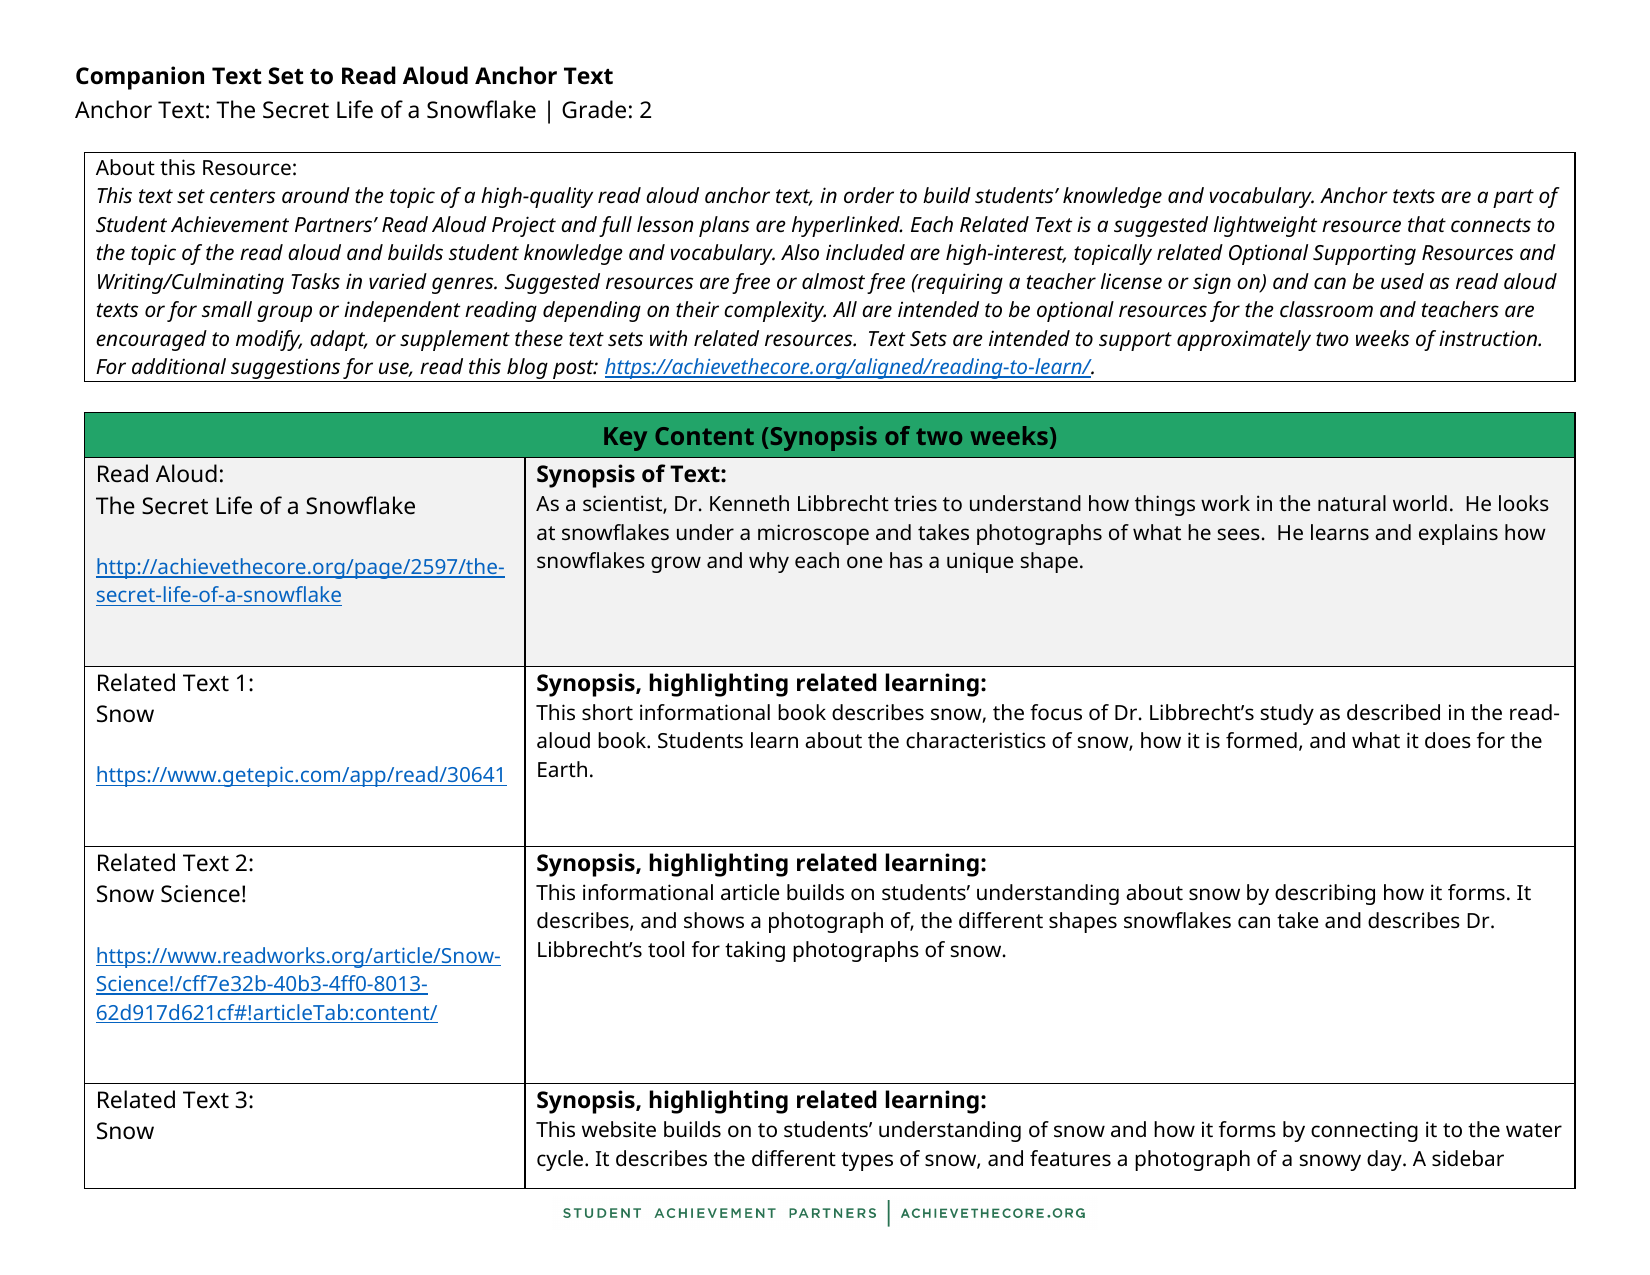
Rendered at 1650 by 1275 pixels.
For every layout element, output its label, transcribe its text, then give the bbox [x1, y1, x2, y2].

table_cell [85, 1084, 524, 1188]
table_cell Read Aloud: The Secret Life of a Snowflake http://achievethecore.org/page/2597/the-secret-life-of-a-snowflake [85, 458, 524, 666]
table_cell Related Text 2: Snow Science! https://www.readworks.org/article/Snow-Science!/cff7e32b-40b3-4ff0-8013-62d917d621cf#!articleTab:content/ [85, 847, 524, 1083]
table_header About this Resource: This text set centers around the topic of a high-quality read aloud anchor text, in order to build students’ knowledge and vocabulary. Anchor texts are a part of Student Achievement Partners’ Read Aloud Project and full lesson plans are hyperlinked. Each Related Text is a suggested lightweight resource that connects to the topic of the read aloud and builds student knowledge and vocabulary. Also included are high-interest, topically related Optional Supporting Resources and Writing/Culminating Tasks in varied genres. Suggested resources are free or almost free (requiring a teacher license or sign on) and can be used as read aloud texts or for small group or independent reading depending on their complexity. All are intended to be optional resources for the classroom and teachers are encouraged to modify, adapt, or supplement these text sets with related resources. Text Sets are intended to support approximately two weeks of instruction. For additional suggestions for use, read this blog post: https://achievethecore.org/aligned/reading-to-learn/. [85, 153, 1574, 381]
picture [551, 1196, 1099, 1230]
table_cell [526, 1084, 1574, 1188]
table_header Key Content (Synopsis of two weeks) [85, 413, 1574, 457]
table_cell Related Text 1: Snow https://www.getepic.com/app/read/30641 [85, 667, 524, 846]
table_cell Synopsis, highlighting related learning: This informational article builds on students’ understanding about snow by describing how it forms. It describes, and shows a photograph of, the different shapes snowflakes can take and describes Dr. Libbrecht’s tool for taking photographs of snow. [526, 847, 1574, 1083]
table_cell Synopsis of Text: As a scientist, Dr. Kenneth Libbrecht tries to understand how things work in the natural world. He looks at snowflakes under a microscope and takes photographs of what he sees. He learns and explains how snowflakes grow and why each one has a unique shape. [526, 458, 1574, 666]
table_cell Synopsis, highlighting related learning: This short informational book describes snow, the focus of Dr. Libbrecht’s study as described in the read-aloud book. Students learn about the characteristics of snow, how it is formed, and what it does for the Earth. [526, 667, 1574, 846]
